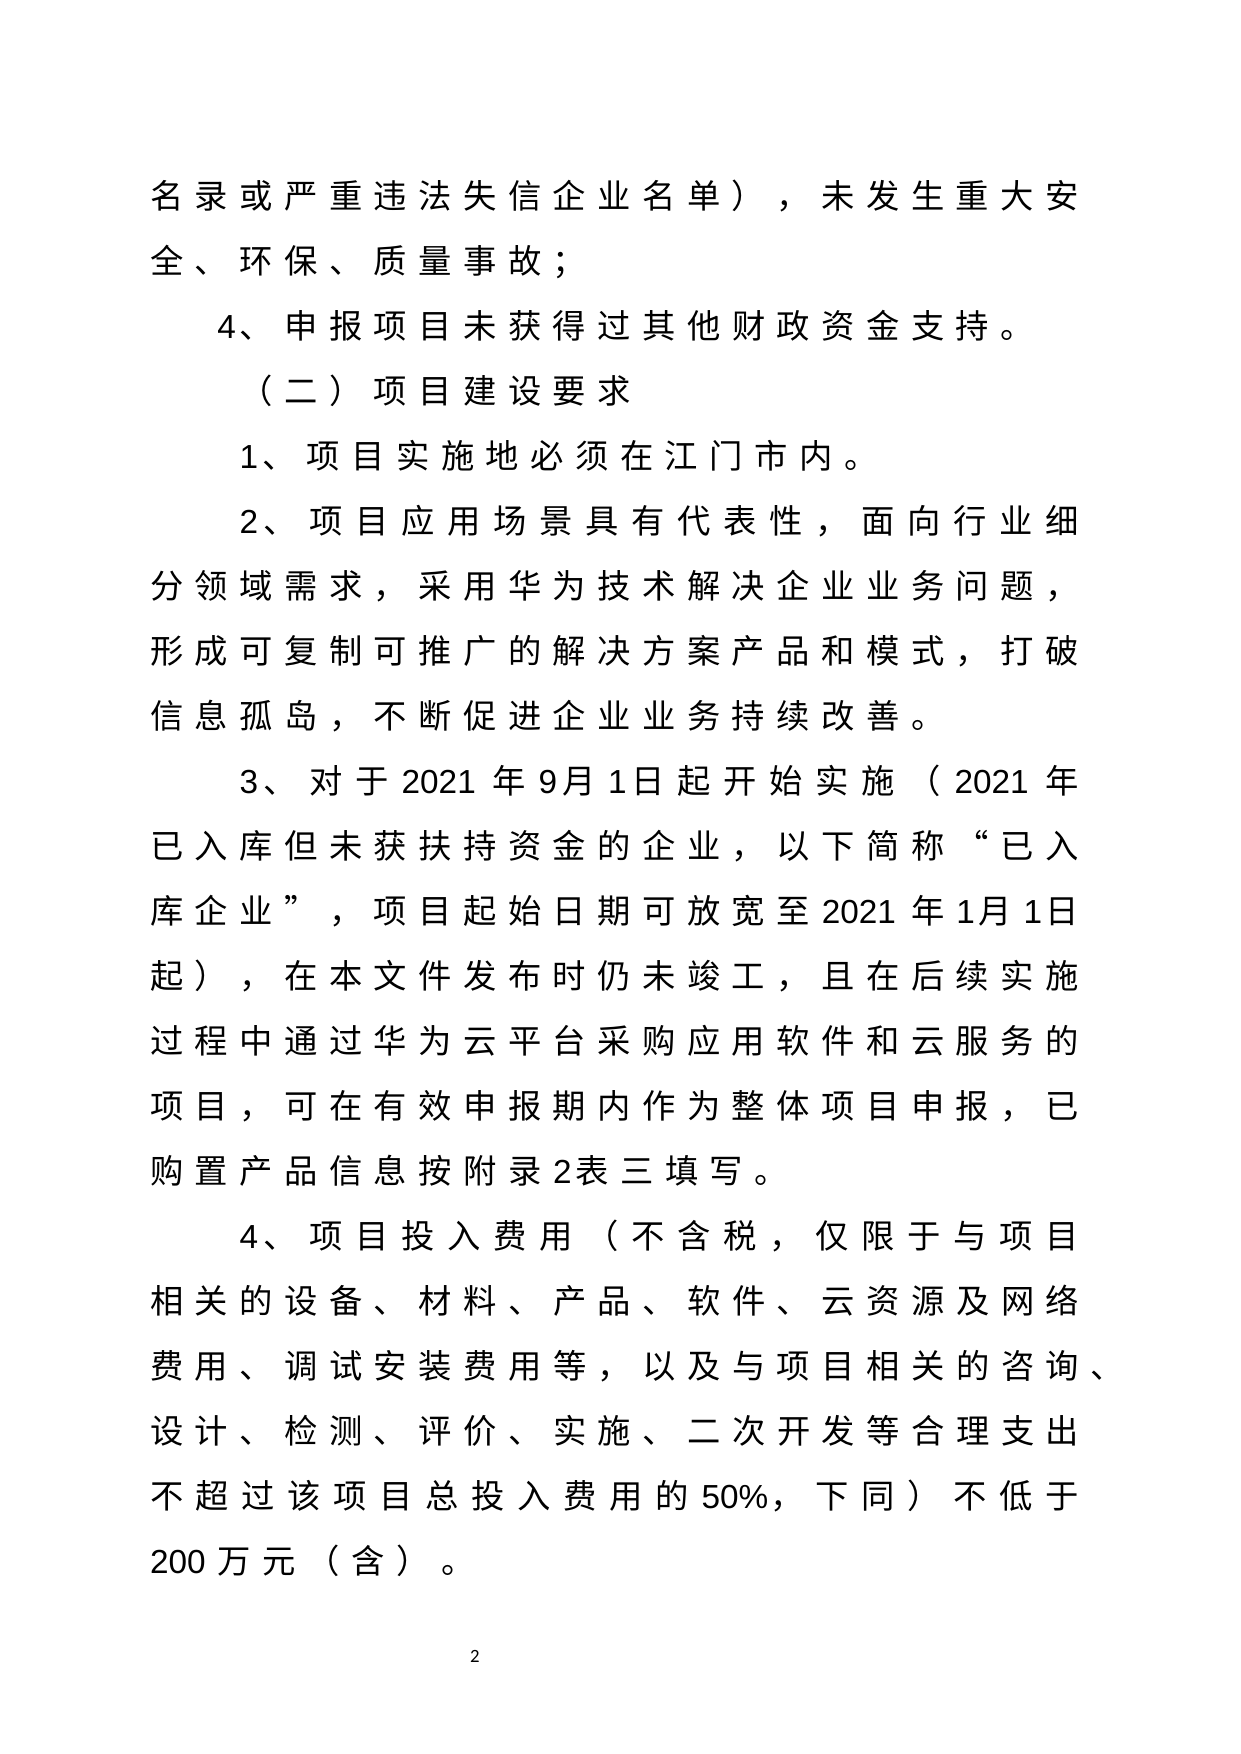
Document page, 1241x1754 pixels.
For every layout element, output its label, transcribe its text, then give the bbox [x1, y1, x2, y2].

text 3、对于2021年9月1日起开始实施（2021年已入库但未获扶持资金的企业，以下简称“已入库企业”，项目起始日期可放宽至2021年1月1日起），在本文件发布时仍未竣工，且在后续实施过程中通过华为云平台采购应用软件和云服务的项目，可在有效申报期内作为整体项目申报，已购置产品信息按附录2表三填写。 [150, 747, 1090, 1202]
text 2、项目应用场景具有代表性，面向行业细分领域需求，采用华为技术解决企业业务问题，形成可复制可推广的解决方案产品和模式，打破信息孤岛，不断促进企业业务持续改善。 [150, 487, 1090, 747]
text （二）项目建设要求 [150, 357, 1090, 422]
text 1、项目实施地必须在江门市内。 [150, 422, 1090, 487]
text 4、项目投入费用（不含税，仅限于与项目相关的设备、材料、产品、软件、云资源及网络费用、调试安装费用等，以及与项目相关的咨询、设计、检测、评价、实施、二次开发等合理支出不超过该项目总投入费用的50%，下同）不低于200万元（含）。 [150, 1202, 1090, 1592]
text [150, 162, 1090, 292]
text 4、申报项目未获得过其他财政资金支持。 [150, 292, 1090, 357]
